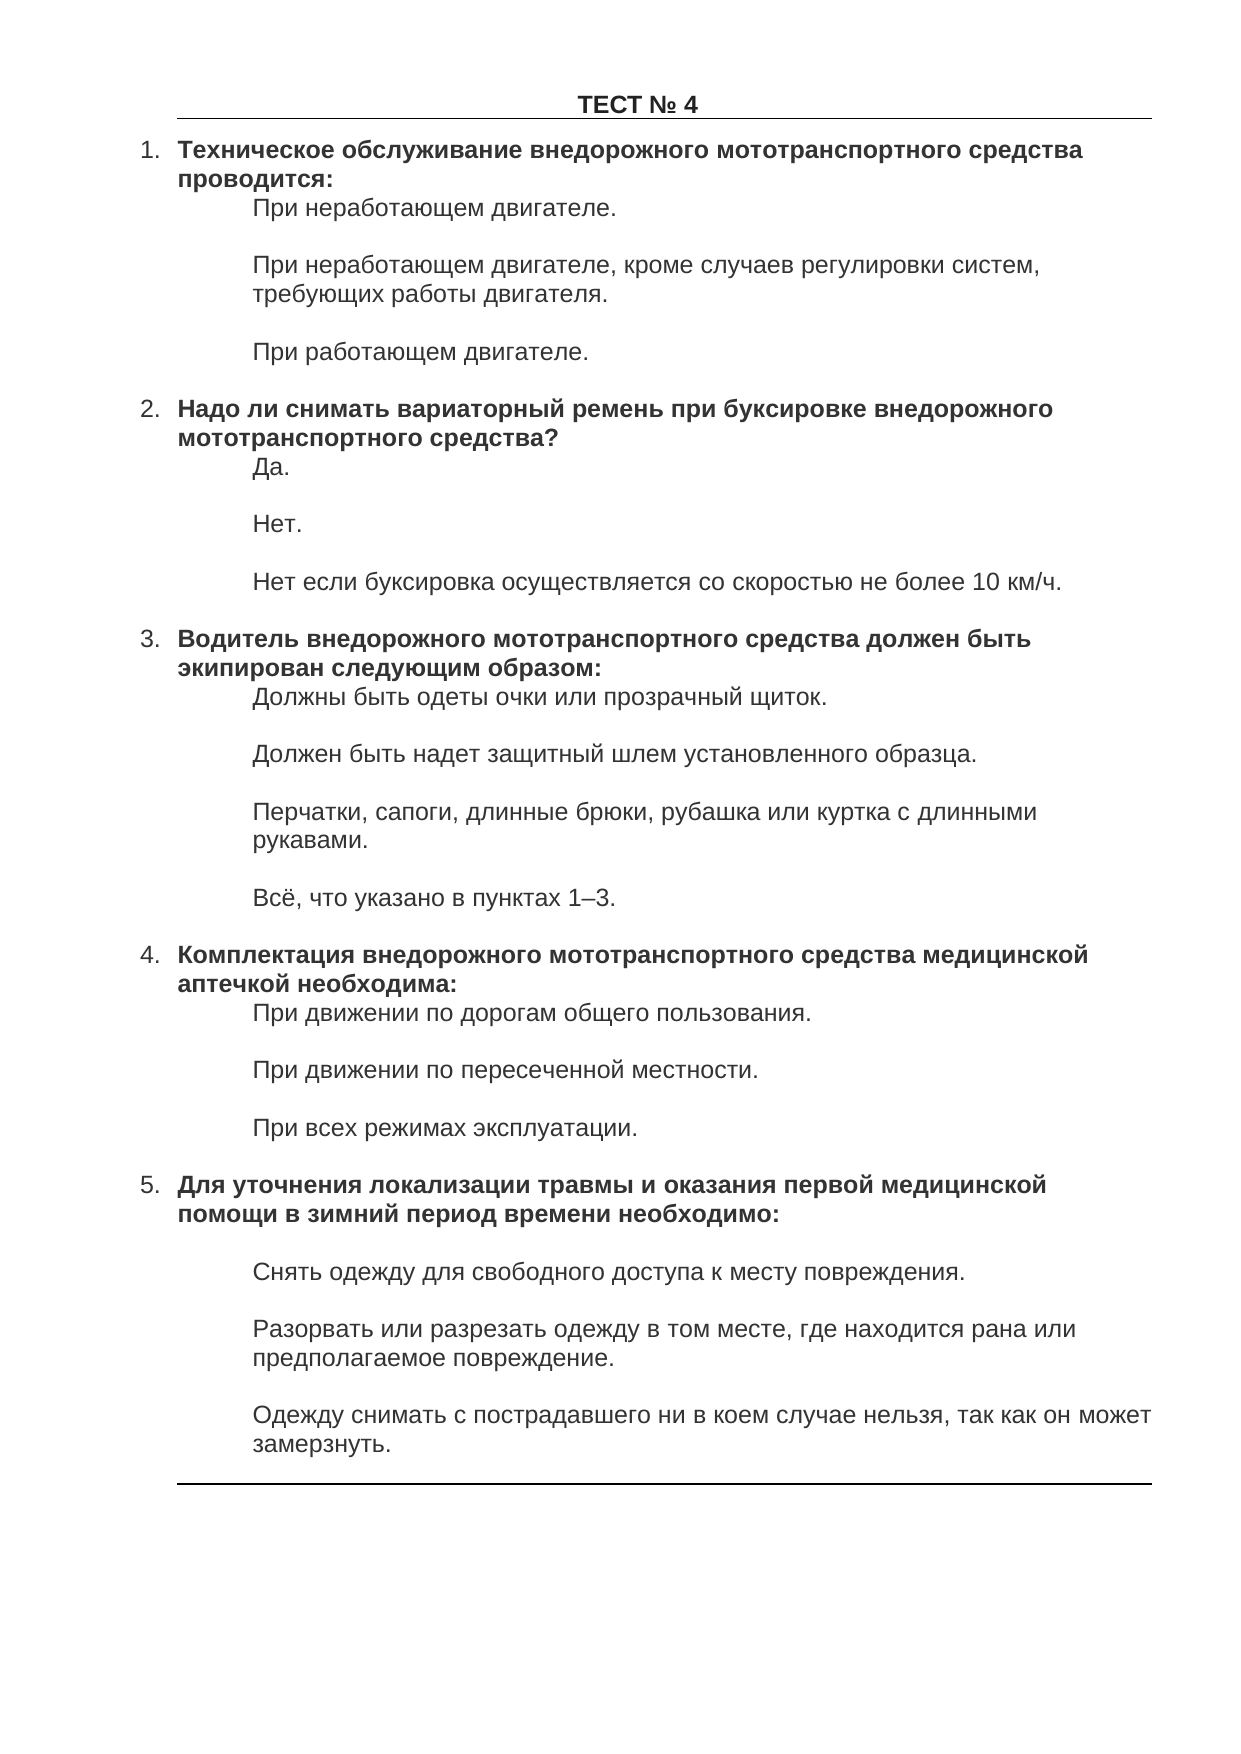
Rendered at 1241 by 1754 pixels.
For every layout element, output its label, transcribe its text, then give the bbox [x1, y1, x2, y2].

text Должен быть надет защитный шлем установленного образца. [252, 739, 1152, 768]
list Надо ли снимать вариаторный ремень при буксировке внедорожного мототранспортного средства? [140, 394, 1152, 452]
text Нет если буксировка осуществляется со скоростью не более 10 км/ч. [252, 567, 1152, 595]
text Да. [252, 452, 1152, 480]
list Водитель внедорожного мототранспортного средства должен быть экипирован следующим образом: [140, 624, 1152, 682]
text При движении по дорогам общего пользования. [252, 998, 1152, 1027]
list Комплектация внедорожного мототранспортного средства медицинской аптечкой необходима: [140, 940, 1152, 998]
text При неработающем двигателе. [252, 193, 1152, 222]
text Всё, что указано в пунктах 1–3. [252, 883, 1152, 912]
text Должны быть одеты очки или прозрачный щиток. [252, 682, 1152, 710]
list Для уточнения локализации травмы и оказания первой медицинской помощи в зимний период времени необходимо: [140, 1170, 1152, 1228]
text Перчатки, сапоги, длинные брюки, рубашка или куртка с длинными рукавами. [252, 797, 1152, 854]
text При движении по пересеченной местности. [252, 1055, 1152, 1084]
text Нет. [252, 509, 1152, 538]
text При неработающем двигателе, кроме случаев регулировки систем, требующих работы двигателя. [252, 250, 1152, 308]
text Разорвать или разрезать одежду в том месте, где находится рана или предполагаемое повреждение. [252, 1314, 1152, 1372]
text Одежду снимать с пострадавшего ни в коем случае нельзя, так как он может замерзнуть. [252, 1400, 1152, 1458]
list Техническое обслуживание внедорожного мототранспортного средства проводится: [140, 135, 1152, 193]
text Снять одежду для свободного доступа к месту повреждения. [252, 1257, 1152, 1285]
text При работающем двигателе. [252, 337, 1152, 365]
text ТЕСТ № 4 [577, 90, 1152, 118]
text При всех режимах эксплуатации. [252, 1113, 1152, 1142]
